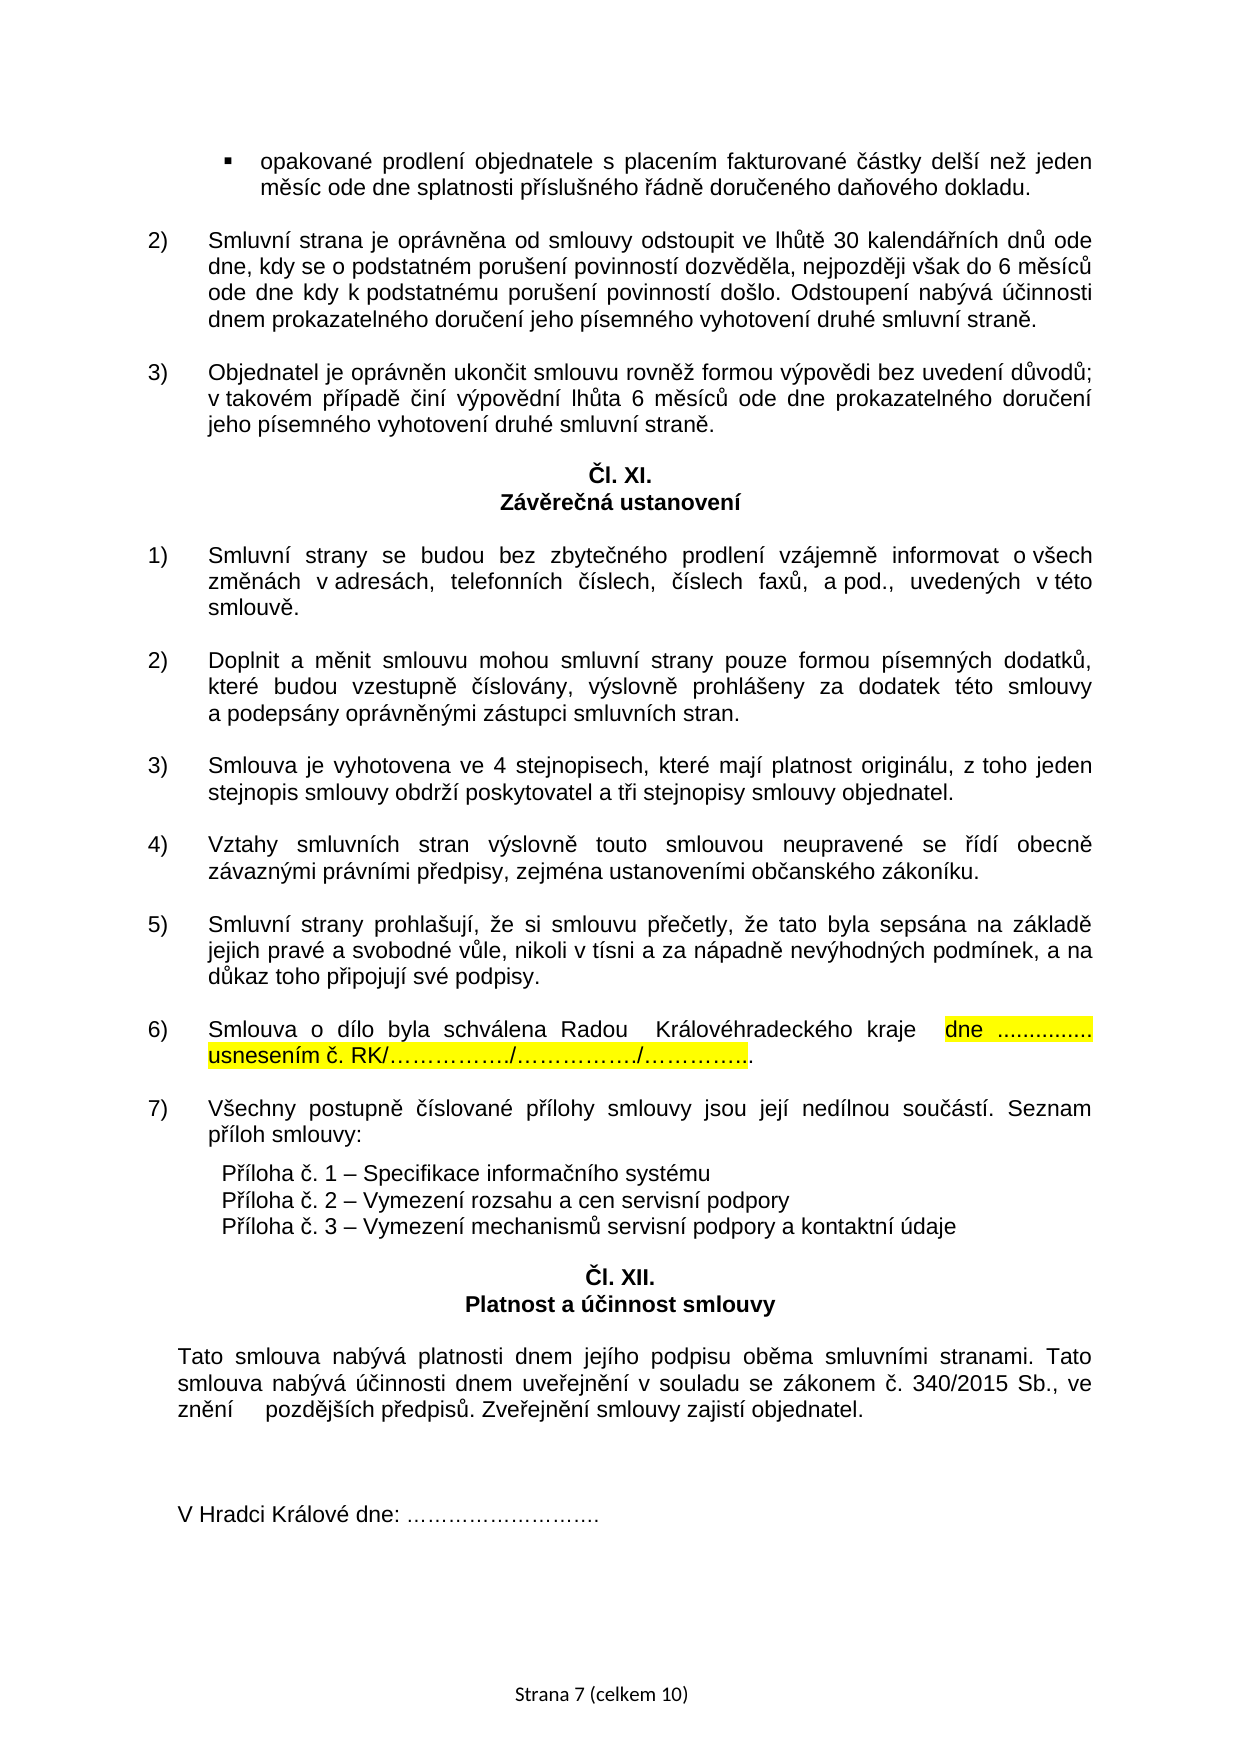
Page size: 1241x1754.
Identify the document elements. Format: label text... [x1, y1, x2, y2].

list Smlouva o dílo byla schválena Radou Královéhradeckého kraje dne ............... usnesením č. RK/……………./……………./…………... [148, 1016, 1093, 1069]
list Smluvní strany prohlašují, že si smlouvu přečetly, že tato byla sepsána na základě jejich pravé a svobodné vůle, nikoli v tísni a za nápadně nevýhodných podmínek, a na důkaz toho připojují své podpisy. [148, 911, 1093, 989]
list Smlouva je vyhotovena ve 4 stejnopisech, které mají platnost originálu, z toho jeden stejnopis smlouvy obdrží poskytovatel a tři stejnopisy smlouvy objednatel. [148, 752, 1093, 805]
text Tato smlouva nabývá platnosti dnem jejího podpisu oběma smluvními stranami. Tato smlouva nabývá účinnosti dnem uveřejnění v souladu se zákonem č. 340/2015 Sb., ve znění pozdějších předpisů. Zveřejnění smlouvy zajistí objednatel. [177, 1343, 1093, 1422]
list opakované prodlení objednatele s placením fakturované částky delší než jeden měsíc ode dne splatnosti příslušného řádně doručeného daňového dokladu. [223, 148, 1093, 200]
text Příloha č. 2 – Vymezení rozsahu a cen servisní podpory [221, 1187, 1093, 1213]
list Všechny postupně číslované přílohy smlouvy jsou její nedílnou součástí. Seznam příloh smlouvy: [148, 1095, 1093, 1148]
list Smluvní strana je oprávněna od smlouvy odstoupit ve lhůtě 30 kalendářních dnů ode dne, kdy se o podstatném porušení povinností dozvěděla, nejpozději však do 6 měsíců ode dne kdy k podstatnému porušení povinností došlo. Odstoupení nabývá účinnosti dnem prokazatelného doručení jeho písemného vyhotovení druhé smluvní straně. [148, 227, 1093, 332]
text Příloha č. 3 – Vymezení mechanismů servisní podpory a kontaktní údaje [221, 1213, 1093, 1239]
text Čl. XI. [148, 462, 1093, 489]
text Čl. XII. [148, 1264, 1093, 1291]
list Vztahy smluvních stran výslovně touto smlouvou neupravené se řídí obecně závaznými právními předpisy, zejména ustanoveními občanského zákoníku. [148, 831, 1093, 884]
list Smluvní strany se budou bez zbytečného prodlení vzájemně informovat o všech změnách v adresách, telefonních číslech, číslech faxů, a pod., uvedených v této smlouvě. [148, 542, 1093, 621]
text Platnost a účinnost smlouvy [148, 1291, 1093, 1317]
text Závěrečná ustanovení [148, 489, 1093, 515]
text Příloha č. 1 – Specifikace informačního systému [221, 1160, 1093, 1187]
list Objednatel je oprávněn ukončit smlouvu rovněž formou výpovědi bez uvedení důvodů; v takovém případě činí výpovědní lhůta 6 měsíců ode dne prokazatelného doručení jeho písemného vyhotovení druhé smluvní straně. [148, 358, 1093, 437]
list Doplnit a měnit smlouvu mohou smluvní strany pouze formou písemných dodatků, které budou vzestupně číslovány, výslovně prohlášeny za dodatek této smlouvy a podepsány oprávněnými zástupci smluvních stran. [148, 647, 1093, 726]
text V Hradci Králové dne: ………………………. [177, 1501, 1093, 1528]
